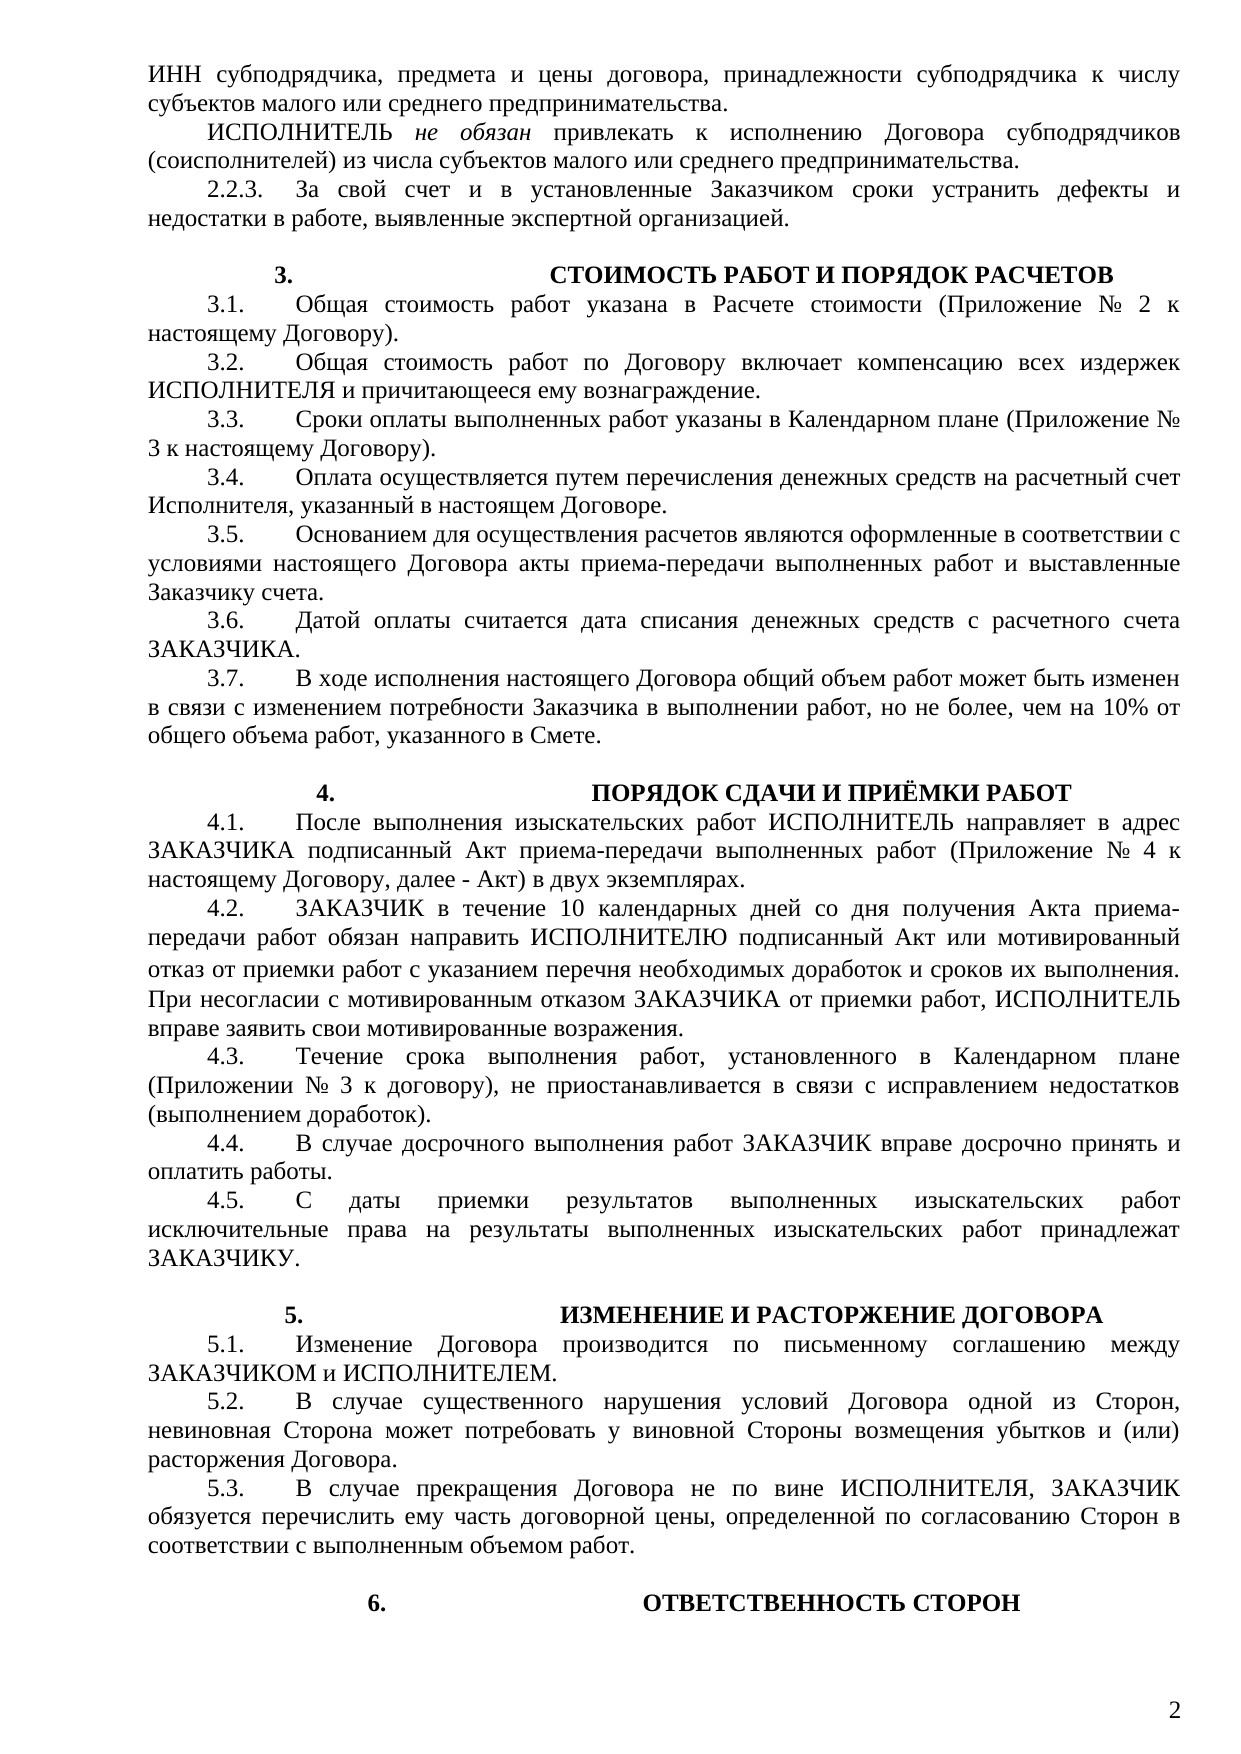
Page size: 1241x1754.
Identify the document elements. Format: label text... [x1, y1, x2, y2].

list Изменение Договора производится по письменному соглашению между ЗАКАЗЧИКОМ и ИСПОЛНИТЕЛЕМ. [148, 1329, 1181, 1386]
list В ходе исполнения настоящего Договора общий объем работ может быть изменен в связи с изменением потребности Заказчика в выполнении работ, но не более, чем на 10% от общего объема работ, указанного в Смете. [148, 663, 1181, 749]
list После выполнения изыскательских работ ИСПОЛНИТЕЛЬ направляет в адрес ЗАКАЗЧИКА подписанный Акт приема-передачи выполненных работ (Приложение № 4 к настоящему Договору, далее - Акт) в двух экземплярах. [148, 807, 1181, 893]
list СТОИМОСТЬ РАБОТ И ПОРЯДОК РАСЧЕТОВ [148, 260, 1181, 289]
list С даты приемки результатов выполненных изыскательских работ исключительные права на результаты выполненных изыскательских работ принадлежат ЗАКАЗЧИКУ. [148, 1185, 1181, 1271]
list Общая стоимость работ указана в Расчете стоимости (Приложение № 2 к настоящему Договору). [148, 289, 1181, 347]
list В случае существенного нарушения условий Договора одной из Сторон, невиновная Сторона может потребовать у виновной Стороны возмещения убытков и (или) расторжения Договора. [148, 1386, 1181, 1473]
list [148, 59, 1181, 117]
list ИЗМЕНЕНИЕ И РАСТОРЖЕНИЕ ДОГОВОРА [148, 1300, 1181, 1329]
list ОТВЕТСТВЕННОСТЬ СТОРОН [148, 1588, 1181, 1616]
text ИСПОЛНИТЕЛЬ не обязан привлекать к исполнению Договора субподрядчиков (соисполнителей) из числа субъектов малого или среднего предпринимательства. [148, 117, 1181, 174]
list За свой счет и в установленные Заказчиком сроки устранить дефекты и недостатки в работе, выявленные экспертной организацией. [148, 174, 1181, 232]
list ПОРЯДОК СДАЧИ И ПРИЁМКИ РАБОТ [148, 778, 1181, 807]
list Оплата осуществляется путем перечисления денежных средств на расчетный счет Исполнителя, указанный в настоящем Договоре. [148, 462, 1181, 519]
list Сроки оплаты выполненных работ указаны в Календарном плане (Приложение № 3 к настоящему Договору). [148, 404, 1181, 462]
list Датой оплаты считается дата списания денежных средств с расчетного счета ЗАКАЗЧИКА. [148, 605, 1181, 663]
list В случае прекращения Договора не по вине ИСПОЛНИТЕЛЯ, ЗАКАЗЧИК обязуется перечислить ему часть договорной цены, определенной по согласованию Сторон в соответствии с выполненным объемом работ. [148, 1473, 1181, 1559]
list Течение срока выполнения работ, установленного в Календарном плане (Приложении № 3 к договору), не приостанавливается в связи с исправлением недостатков (выполнением доработок). [148, 1041, 1181, 1128]
list В случае досрочного выполнения работ ЗАКАЗЧИК вправе досрочно принять и оплатить работы. [148, 1128, 1181, 1185]
list Общая стоимость работ по Договору включает компенсацию всех издержек ИСПОЛНИТЕЛЯ и причитающееся ему вознаграждение. [148, 347, 1181, 404]
list Основанием для осуществления расчетов являются оформленные в соответствии с условиями настоящего Договора акты приема-передачи выполненных работ и выставленные Заказчику счета. [148, 519, 1181, 605]
list ЗАКАЗЧИК в течение 10 календарных дней со дня получения Акта приема-передачи работ обязан направить ИСПОЛНИТЕЛЮ подписанный Акт или мотивированный отказ от приемки работ с указанием перечня необходимых доработок и сроков их выполнения. При несогласии с мотивированным отказом ЗАКАЗЧИКА от приемки работ, ИСПОЛНИТЕЛЬ вправе заявить свои мотивированные возражения. [148, 893, 1181, 1041]
